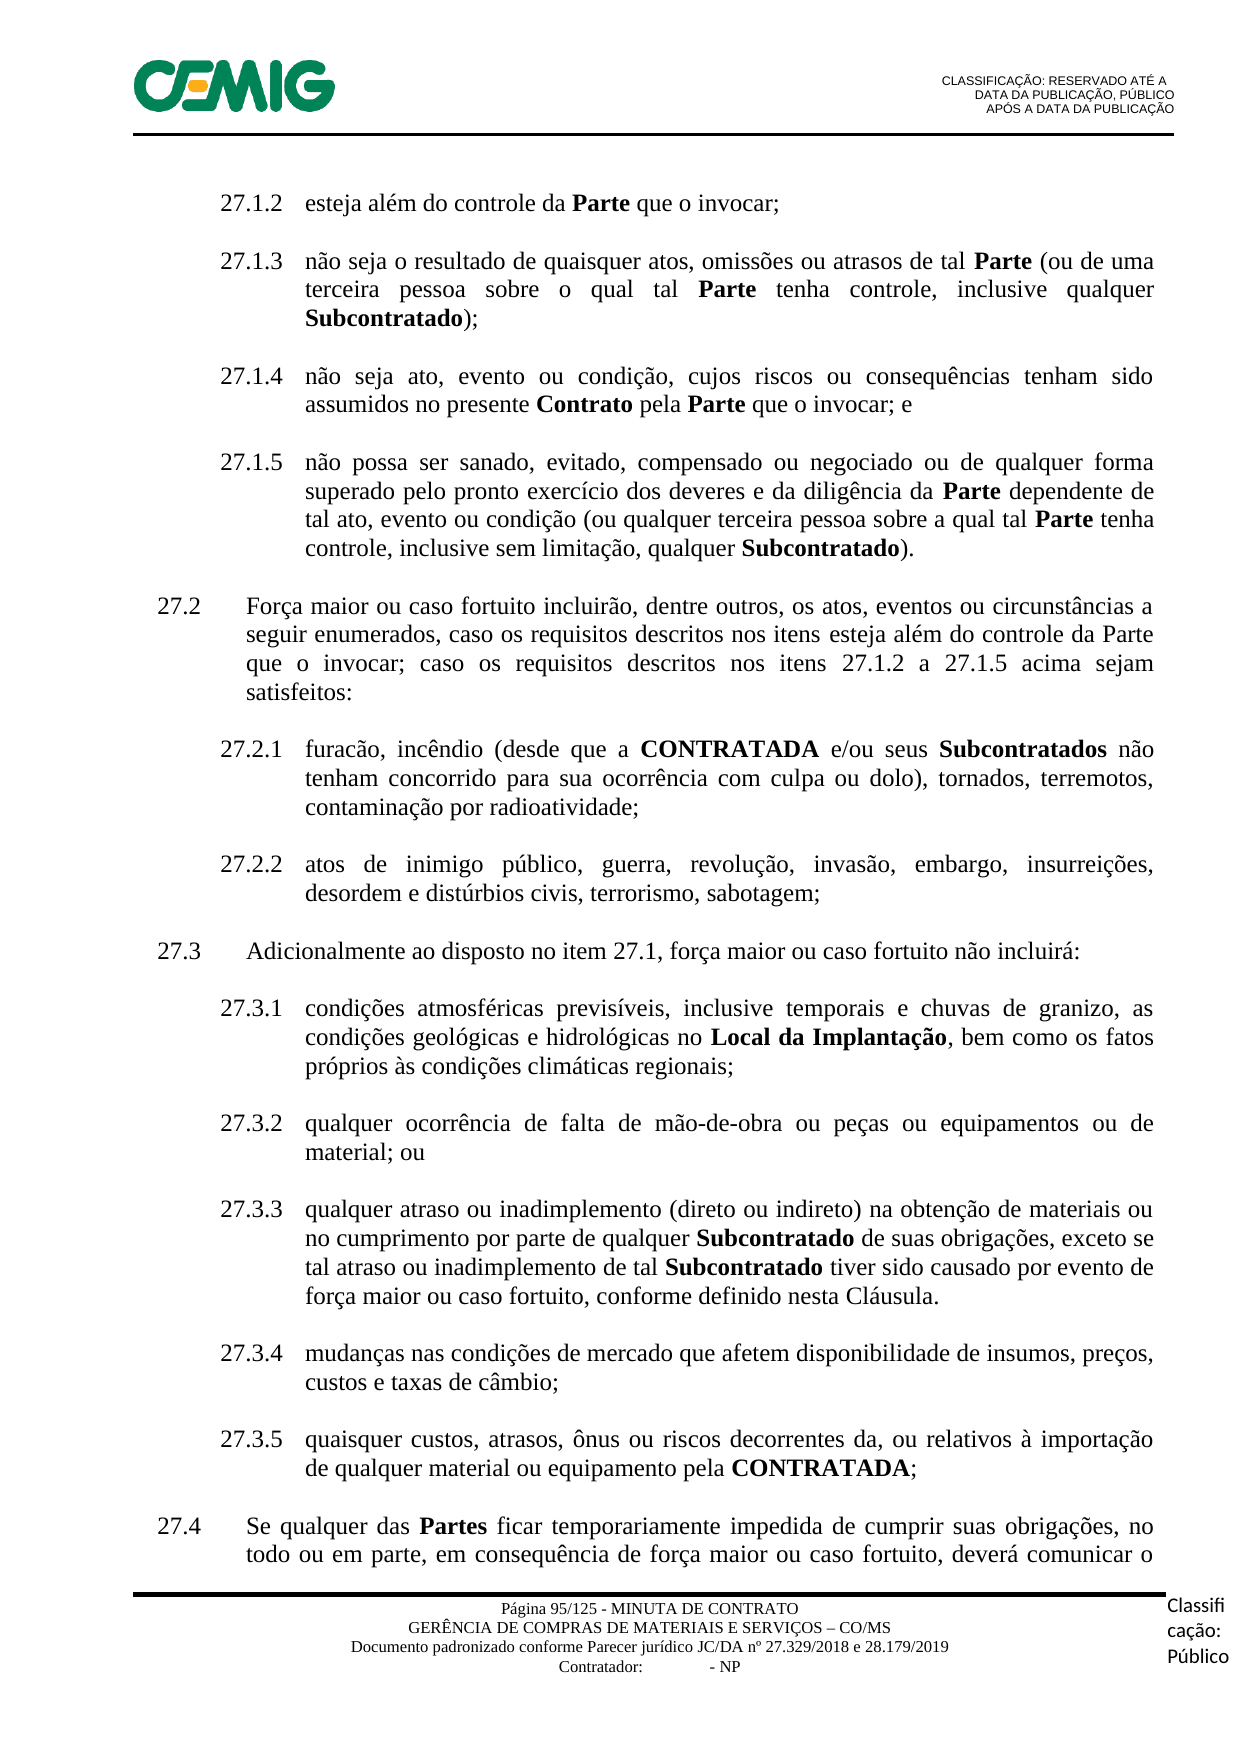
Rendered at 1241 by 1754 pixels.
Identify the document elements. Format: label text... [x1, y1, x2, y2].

list quaisquer custos, atrasos, ônus ou riscos decorrentes da, ou relativos à importação de qualquer material ou equipamento pela CONTRATADA; [220, 1424, 1154, 1482]
list qualquer atraso ou inadimplemento (direto ou indireto) na obtenção de materiais ou no cumprimento por parte de qualquer Subcontratado de suas obrigações, exceto se tal atraso ou inadimplemento de tal Subcontratado tiver sido causado por evento de força maior ou caso fortuito, conforme definido nesta Cláusula. [220, 1194, 1154, 1309]
list esteja além do controle da Parte que o invocar; [220, 188, 1166, 217]
list não possa ser sanado, evitado, compensado ou negociado ou de qualquer forma superado pelo pronto exercício dos deveres e da diligência da Parte dependente de tal ato, evento ou condição (ou qualquer terceira pessoa sobre a qual tal Parte tenha controle, inclusive sem limitação, qualquer Subcontratado). [220, 447, 1154, 562]
list atos de inimigo público, guerra, revolução, invasão, embargo, insurreições, desordem e distúrbios civis, terrorismo, sabotagem; [220, 849, 1154, 907]
list mudanças nas condições de mercado que afetem disponibilidade de insumos, preços, custos e taxas de câmbio; [220, 1338, 1154, 1396]
picture [132, 59, 336, 113]
list qualquer ocorrência de falta de mão-de-obra ou peças ou equipamentos ou de material; ou [220, 1108, 1154, 1166]
list Força maior ou caso fortuito incluirão, dentre outros, os atos, eventos ou circunstâncias a seguir enumerados, caso os requisitos descritos nos itens esteja além do controle da Parte que o invocar; caso os requisitos descritos nos itens 27.1.2 a 27.1.5 acima sejam satisfeitos: [157, 591, 1154, 706]
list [157, 1511, 1154, 1568]
list Adicionalmente ao disposto no item 27.1, força maior ou caso fortuito não incluirá: [157, 936, 1166, 964]
list condições atmosféricas previsíveis, inclusive temporais e chuvas de granizo, as condições geológicas e hidrológicas no Local da Implantação, bem como os fatos próprios às condições climáticas regionais; [220, 993, 1154, 1079]
list não seja o resultado de quaisquer atos, omissões ou atrasos de tal Parte (ou de uma terceira pessoa sobre o qual tal Parte tenha controle, inclusive qualquer Subcontratado); [220, 246, 1154, 332]
list furacão, incêndio (desde que a CONTRATADA e/ou seus Subcontratados não tenham concorrido para sua ocorrência com culpa ou dolo), tornados, terremotos, contaminação por radioatividade; [220, 734, 1154, 821]
list não seja ato, evento ou condição, cujos riscos ou consequências tenham sido assumidos no presente Contrato pela Parte que o invocar; e [220, 361, 1154, 418]
